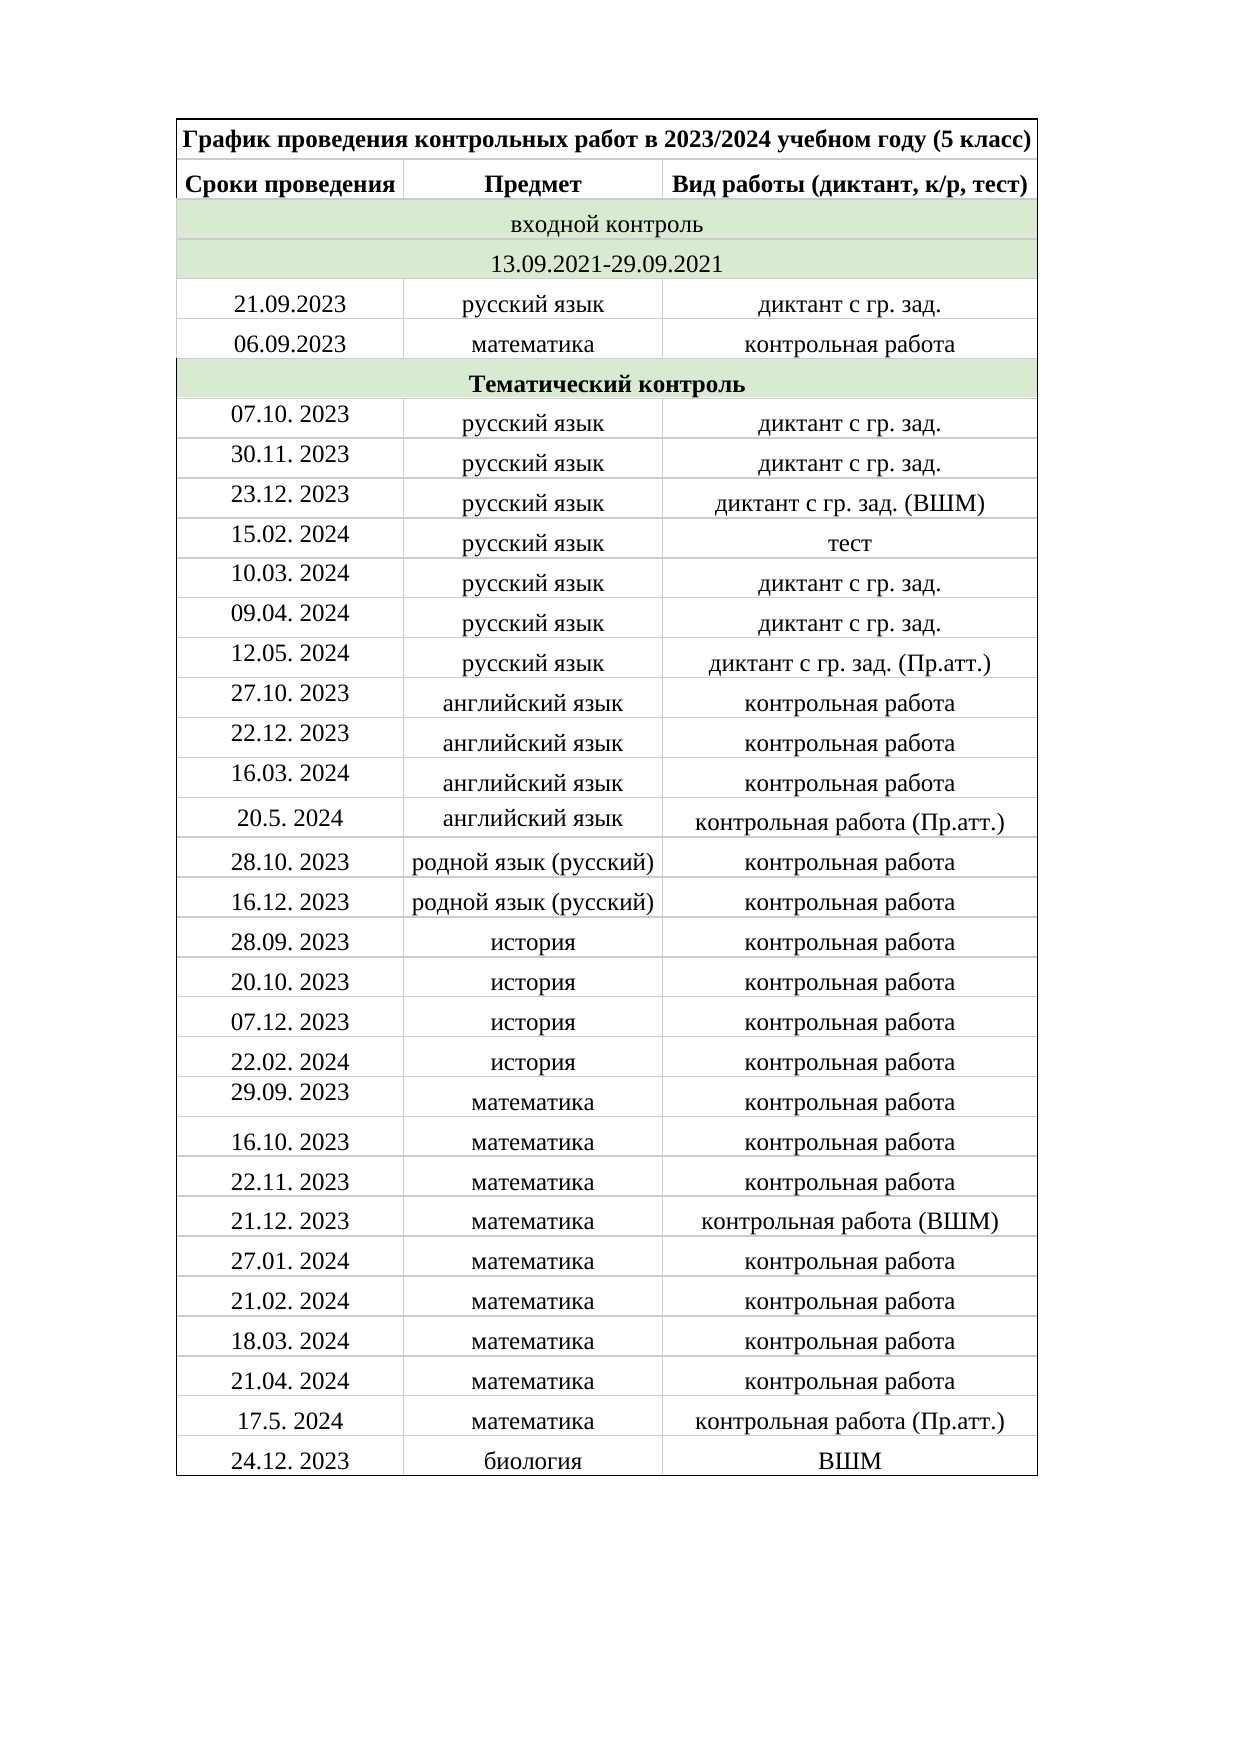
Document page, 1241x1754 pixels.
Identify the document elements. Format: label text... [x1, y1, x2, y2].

table_cell русский язык [404, 559, 662, 597]
table_cell математика [404, 1157, 662, 1195]
table_cell контрольная работа [663, 1077, 1037, 1116]
table_cell математика [404, 319, 662, 357]
table_cell контрольная работа [663, 1317, 1037, 1355]
table_cell диктант с гр. зад. (ВШМ) [663, 479, 1037, 517]
table_cell 07.12. 2023 [177, 997, 403, 1036]
table_cell диктант с гр. зад. [663, 439, 1037, 477]
table_cell 29.09. 2023 [177, 1077, 403, 1116]
table_cell Вид работы (диктант, к/р, тест) [663, 160, 1037, 198]
table_cell 27.10. 2023 [177, 678, 403, 717]
table_cell 10.03. 2024 [177, 559, 403, 597]
table_cell 21.02. 2024 [177, 1277, 403, 1315]
table_cell русский язык [404, 439, 662, 477]
table_cell родной язык (русский) [404, 878, 662, 916]
table_cell 27.01. 2024 [177, 1237, 403, 1275]
table_cell математика [404, 1317, 662, 1355]
table_cell 30.11. 2023 [177, 439, 403, 477]
table_cell 28.09. 2023 [177, 918, 403, 956]
table_cell математика [404, 1117, 662, 1155]
table_cell контрольная работа [663, 758, 1037, 796]
table_cell 21.04. 2024 [177, 1357, 403, 1395]
table_cell 21.12. 2023 [177, 1197, 403, 1235]
table_header График проведения контрольных работ в 2023/2024 учебном году (5 класс) [177, 120, 1037, 158]
table_cell контрольная работа [663, 1237, 1037, 1275]
table_cell английский язык [404, 678, 662, 717]
table_cell контрольная работа [663, 1357, 1037, 1395]
table_cell 15.02. 2024 [177, 519, 403, 557]
table_cell история [404, 1037, 662, 1076]
table_cell диктант с гр. зад. [663, 399, 1037, 437]
table_cell контрольная работа [663, 718, 1037, 756]
table_cell контрольная работа (Пр.атт.) [663, 798, 1037, 836]
table_cell контрольная работа [663, 319, 1037, 357]
table_cell русский язык [404, 519, 662, 557]
table_cell 16.03. 2024 [177, 758, 403, 796]
table_cell контрольная работа [663, 838, 1037, 876]
table_cell контрольная работа [663, 918, 1037, 956]
table_cell английский язык [404, 758, 662, 796]
table_cell Предмет [404, 160, 662, 198]
table_cell контрольная работа [663, 1157, 1037, 1195]
table_cell 22.11. 2023 [177, 1157, 403, 1195]
table_cell контрольная работа [663, 997, 1037, 1036]
table_cell 28.10. 2023 [177, 838, 403, 876]
table_cell тест [663, 519, 1037, 557]
table_cell русский язык [404, 479, 662, 517]
table_cell 23.12. 2023 [177, 479, 403, 517]
table_cell контрольная работа [663, 878, 1037, 916]
table_cell контрольная работа [663, 1037, 1037, 1076]
table_cell математика [404, 1077, 662, 1116]
table_cell 21.09.2023 [177, 279, 403, 318]
table_cell контрольная работа (Пр.атт.) [663, 1396, 1037, 1435]
table_cell математика [404, 1237, 662, 1275]
table_cell история [404, 997, 662, 1036]
table_cell 16.12. 2023 [177, 878, 403, 916]
table_cell русский язык [404, 279, 662, 318]
table_cell 22.02. 2024 [177, 1037, 403, 1076]
table_cell английский язык [404, 718, 662, 756]
table_cell контрольная работа [663, 678, 1037, 717]
table_cell история [404, 918, 662, 956]
table_cell 12.05. 2024 [177, 638, 403, 677]
table_cell ВШМ [663, 1436, 1037, 1474]
table_cell 07.10. 2023 [177, 399, 403, 437]
table_cell 13.09.2021-29.09.2021 [177, 240, 1037, 278]
table_cell диктант с гр. зад. [663, 279, 1037, 318]
table_cell английский язык [404, 798, 662, 836]
table_cell контрольная работа (ВШМ) [663, 1197, 1037, 1235]
table_cell 22.12. 2023 [177, 718, 403, 756]
table_cell Тематический контроль [177, 359, 1037, 397]
table_cell входной контроль [177, 200, 1037, 238]
table_cell диктант с гр. зад. [663, 598, 1037, 637]
table_cell 18.03. 2024 [177, 1317, 403, 1355]
table_cell диктант с гр. зад. (Пр.атт.) [663, 638, 1037, 677]
table_cell 20.10. 2023 [177, 958, 403, 996]
table_cell контрольная работа [663, 1277, 1037, 1315]
table_cell математика [404, 1197, 662, 1235]
table_cell математика [404, 1357, 662, 1395]
table_cell биология [404, 1436, 662, 1474]
table_cell математика [404, 1396, 662, 1435]
table_cell история [404, 958, 662, 996]
table_cell математика [404, 1277, 662, 1315]
table_cell 16.10. 2023 [177, 1117, 403, 1155]
table_cell контрольная работа [663, 1117, 1037, 1155]
table_cell диктант с гр. зад. [663, 559, 1037, 597]
table_cell родной язык (русский) [404, 838, 662, 876]
table_cell 06.09.2023 [177, 319, 403, 357]
table_cell 24.12. 2023 [177, 1436, 403, 1474]
table_cell русский язык [404, 598, 662, 637]
table_cell Сроки проведения [177, 160, 403, 198]
table_cell контрольная работа [663, 958, 1037, 996]
table_cell русский язык [404, 638, 662, 677]
table_cell русский язык [404, 399, 662, 437]
table_cell 17.5. 2024 [177, 1396, 403, 1435]
table_cell 09.04. 2024 [177, 598, 403, 637]
table_cell 20.5. 2024 [177, 798, 403, 836]
